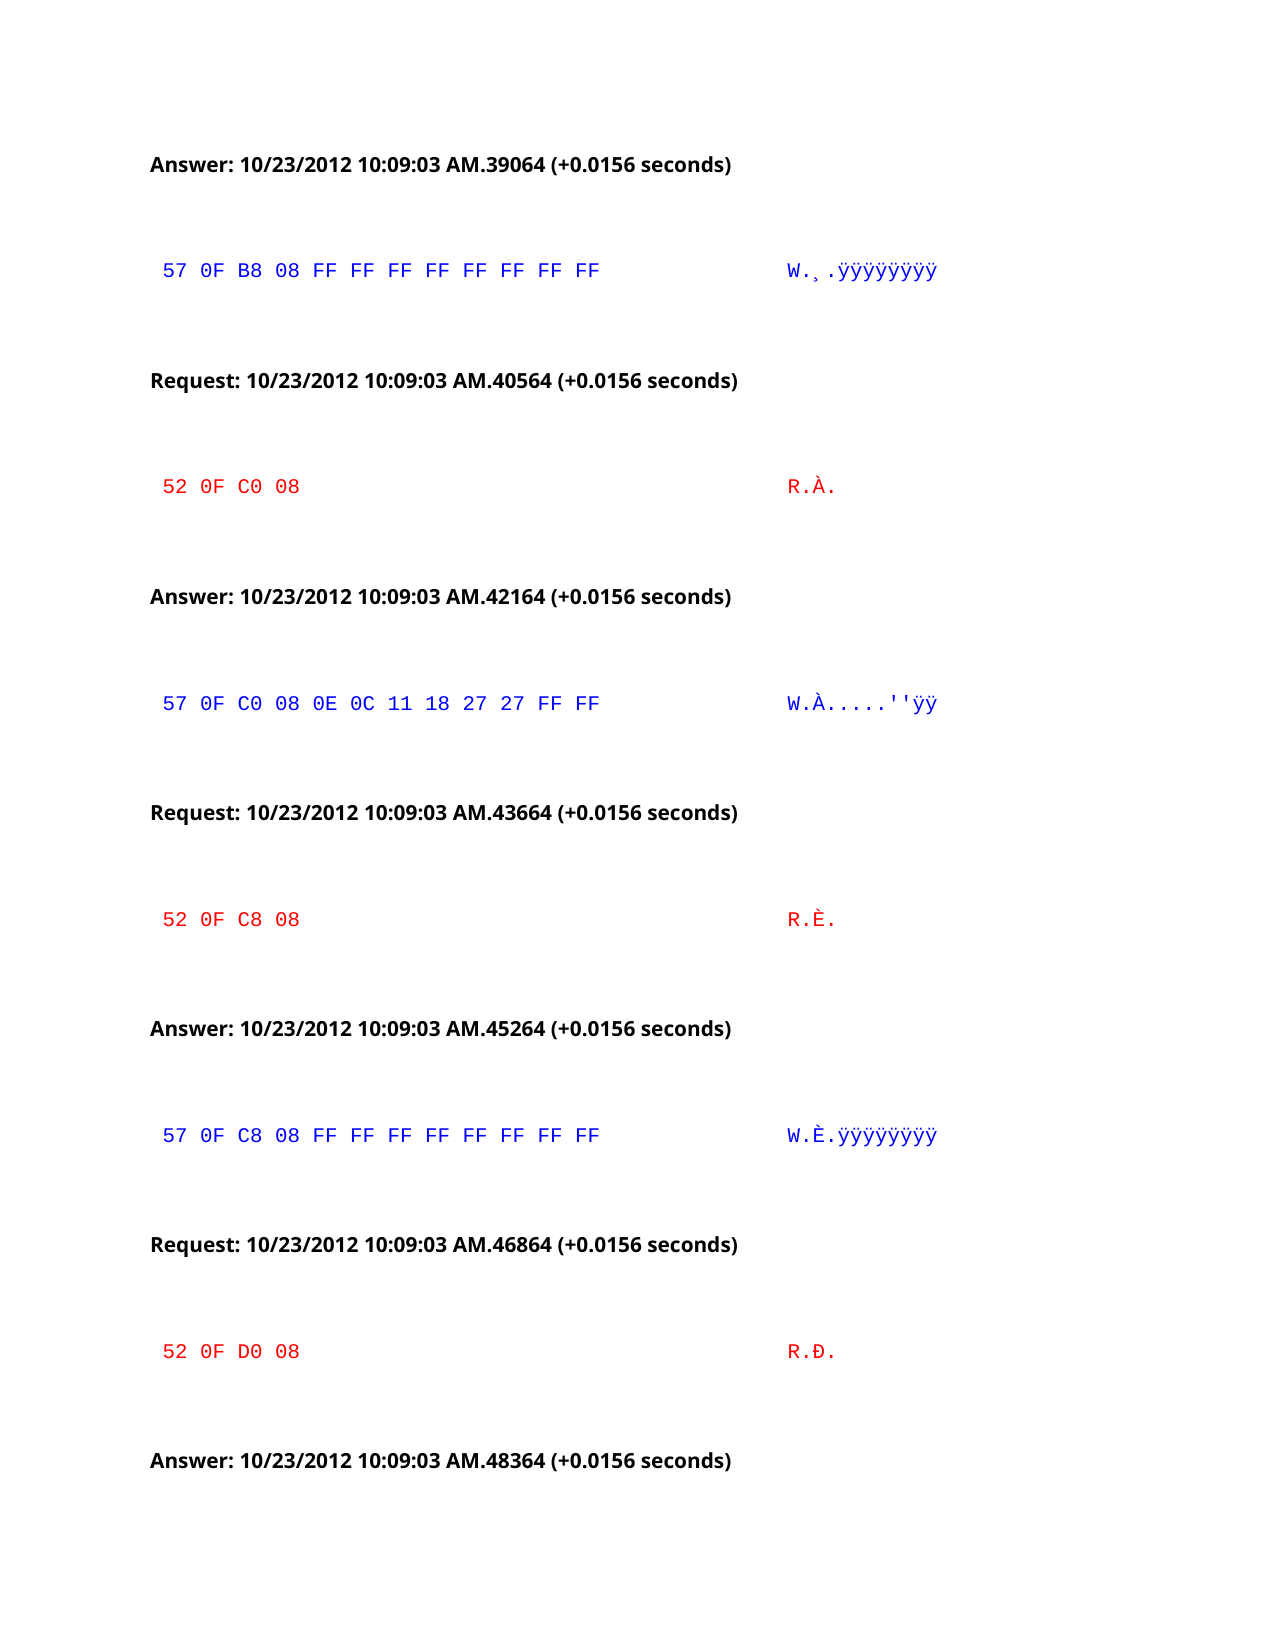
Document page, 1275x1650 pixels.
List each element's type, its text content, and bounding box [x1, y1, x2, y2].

text Request: 10/23/2012 10:09:03 AM.46864 (+0.0156 seconds) [150, 1230, 1125, 1259]
text Answer: 10/23/2012 10:09:03 AM.48364 (+0.0156 seconds) [150, 1446, 1125, 1475]
text 57 0F C0 08 0E 0C 11 18 27 27 FF FF W.À.....''ÿÿ [150, 692, 1125, 716]
text 57 0F B8 08 FF FF FF FF FF FF FF FF W.¸.ÿÿÿÿÿÿÿÿ [150, 260, 1125, 284]
text 52 0F D0 08 R.Ð. [150, 1341, 1125, 1364]
text 52 0F C8 08 R.È. [150, 908, 1125, 932]
text Answer: 10/23/2012 10:09:03 AM.45264 (+0.0156 seconds) [150, 1014, 1125, 1043]
text Request: 10/23/2012 10:09:03 AM.40564 (+0.0156 seconds) [150, 366, 1125, 394]
text 57 0F C8 08 FF FF FF FF FF FF FF FF W.È.ÿÿÿÿÿÿÿÿ [150, 1124, 1125, 1148]
text Answer: 10/23/2012 10:09:03 AM.42164 (+0.0156 seconds) [150, 582, 1125, 611]
text Answer: 10/23/2012 10:09:03 AM.39064 (+0.0156 seconds) [150, 150, 1125, 178]
text Request: 10/23/2012 10:09:03 AM.43664 (+0.0156 seconds) [150, 798, 1125, 827]
text 52 0F C0 08 R.À. [150, 476, 1125, 500]
